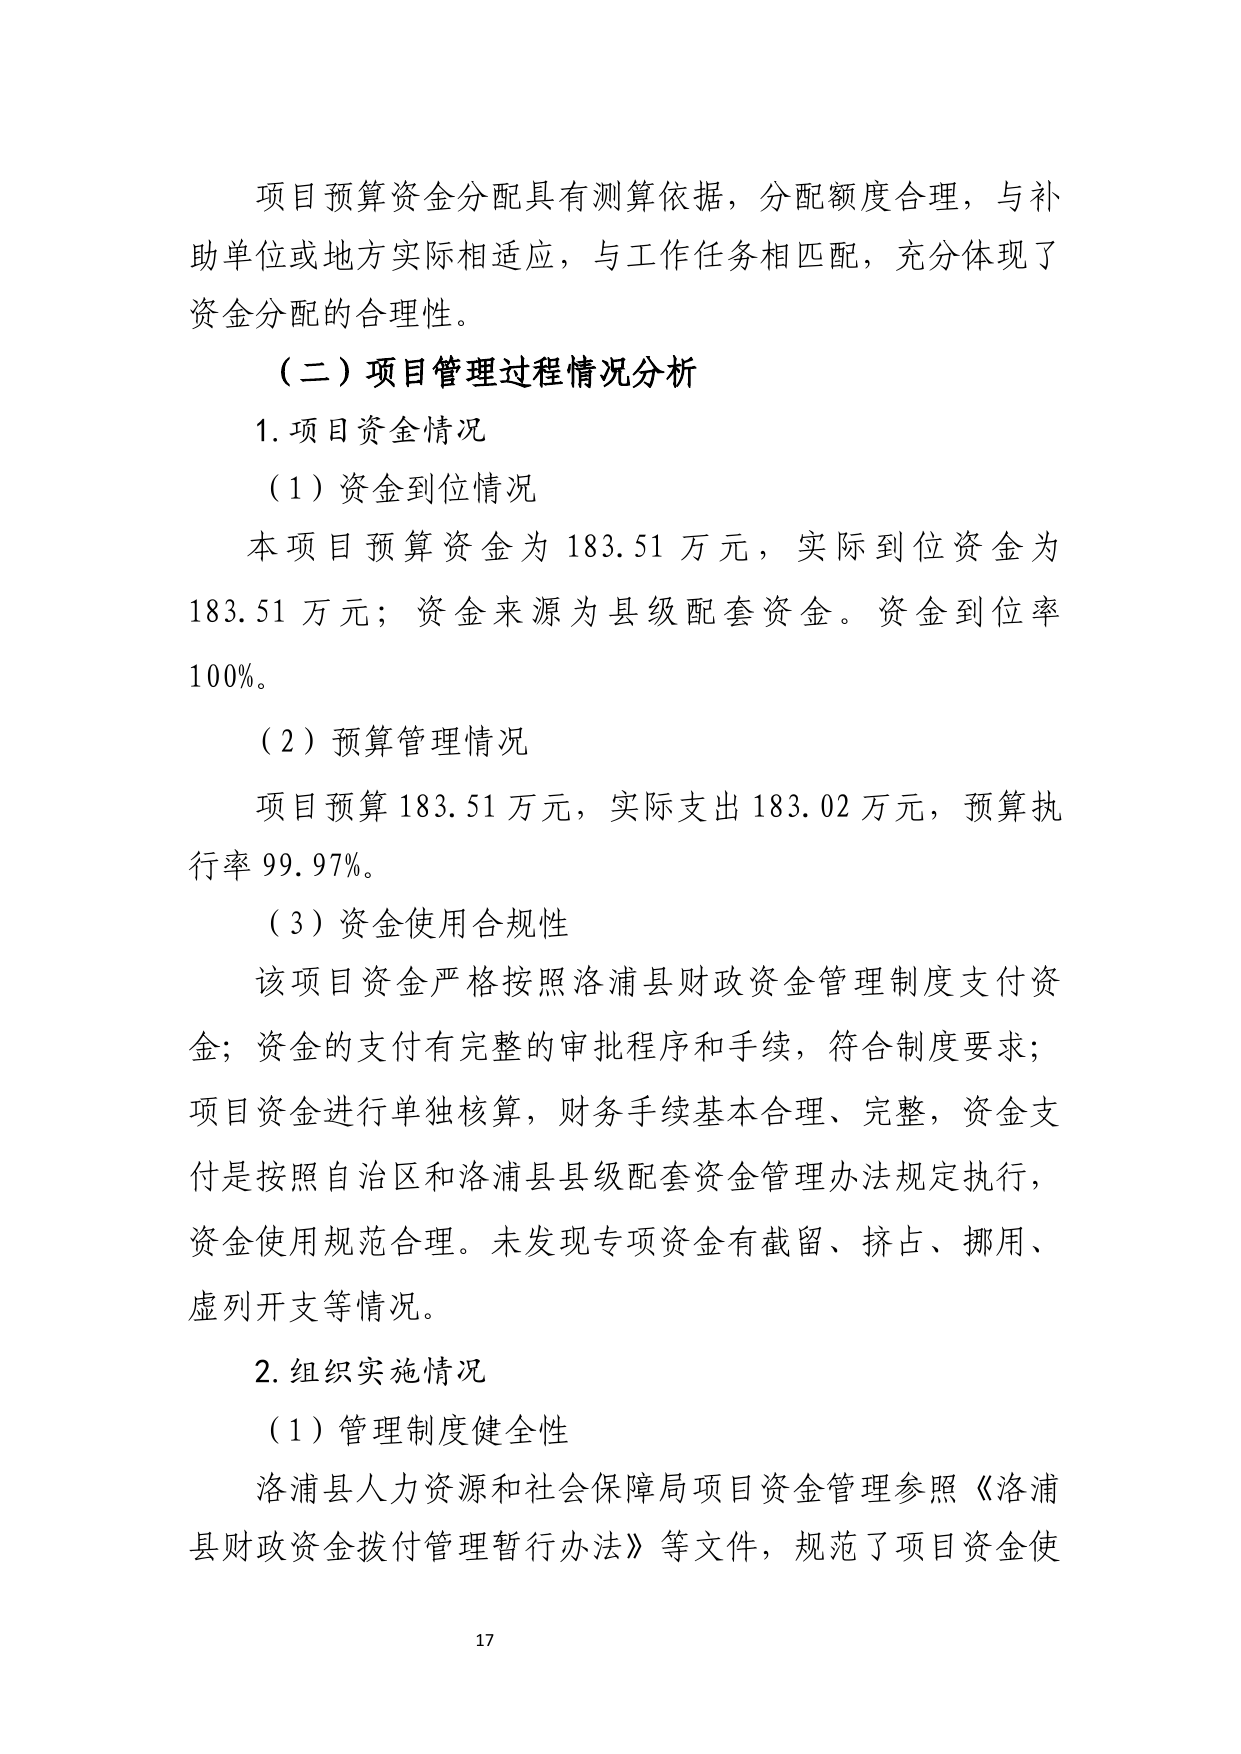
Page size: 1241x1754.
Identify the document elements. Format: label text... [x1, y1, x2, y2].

text （1）管理制度健全性 [187, 1395, 1063, 1454]
text 本项目预算资金为183.51万元，实际到位资金为183.51万元；资金来源为县级配套资金。资金到位率100%。 [187, 512, 1063, 707]
list 资金使用合规性 [187, 889, 1063, 947]
text （1）资金到位情况 [187, 454, 1063, 512]
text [187, 1454, 1063, 1570]
list 1.项目资金情况 [187, 395, 1063, 454]
list 该项目资金严格按照洛浦县财政资金管理制度支付资金；资金的支付有完整的审批程序和手续，符合制度要求；项目资金进行单独核算，财务手续基本合理、完整，资金支付是按照自治区和洛浦县县级配套资金管理办法规定执行，资金使用规范合理。未发现专项资金有截留、挤占、挪用、虚列开支等情况。 [187, 947, 1063, 1337]
text 项目预算183.51万元，实际支出183.02万元，预算执行率99.97%。 [187, 772, 1063, 889]
text 项目预算资金分配具有测算依据，分配额度合理，与补助单位或地方实际相适应，与工作任务相匹配，充分体现了资金分配的合理性。 [187, 162, 1063, 337]
list （二）项目管理过程情况分析 [231, 337, 1063, 395]
text （2）预算管理情况 [187, 707, 1063, 772]
list 2.组织实施情况 [187, 1337, 1063, 1395]
